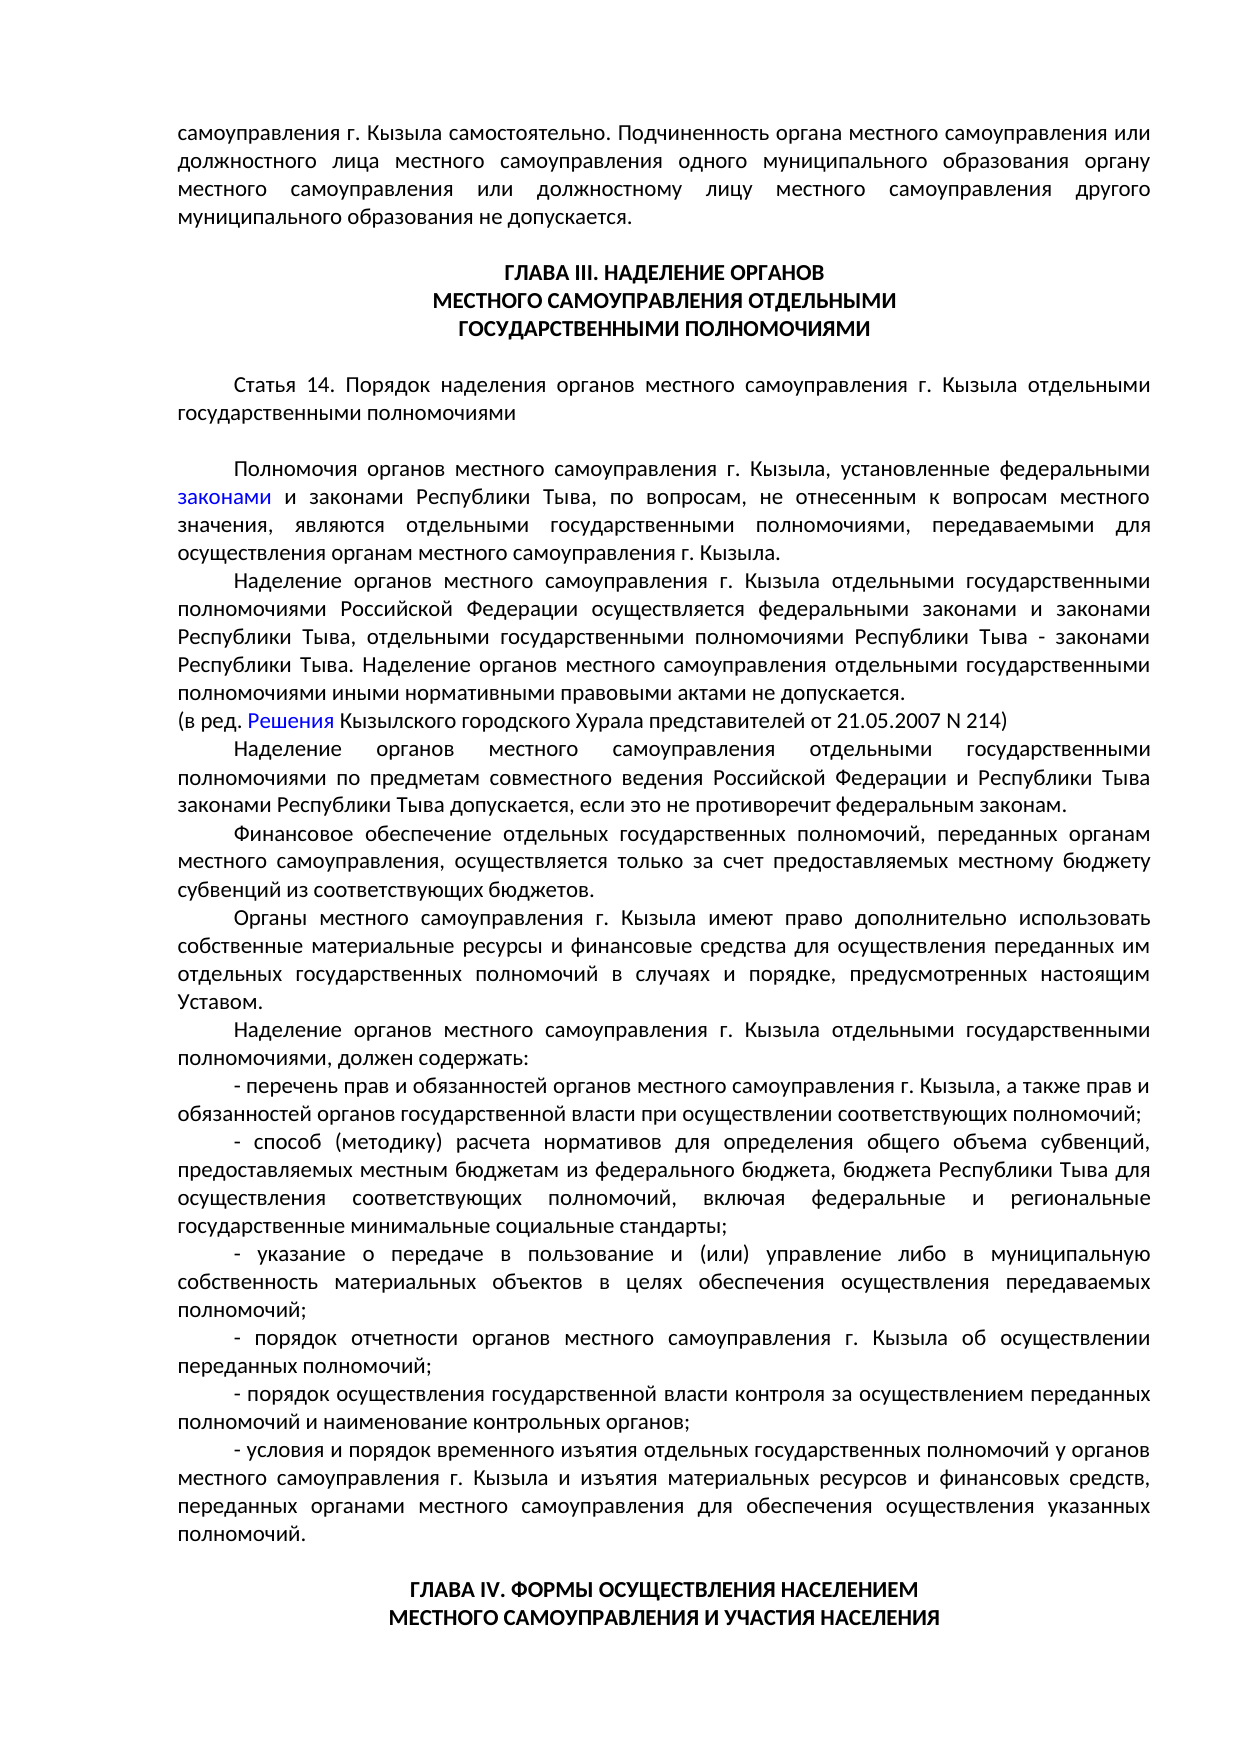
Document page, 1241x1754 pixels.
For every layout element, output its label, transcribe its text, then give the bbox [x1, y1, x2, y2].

title ГОСУДАРСТВЕННЫМИ ПОЛНОМОЧИЯМИ [177, 314, 1152, 342]
text Наделение органов местного самоуправления г. Кызыла отдельными государственными полномочиями, должен содержать: [177, 1015, 1152, 1071]
text - перечень прав и обязанностей органов местного самоуправления г. Кызыла, а также прав и обязанностей органов государственной власти при осуществлении соответствующих полномочий; [177, 1071, 1152, 1127]
text Финансовое обеспечение отдельных государственных полномочий, переданных органам местного самоуправления, осуществляется только за счет предоставляемых местному бюджету субвенций из соответствующих бюджетов. [177, 819, 1152, 903]
text Органы местного самоуправления г. Кызыла имеют право дополнительно использовать собственные материальные ресурсы и финансовые средства для осуществления переданных им отдельных государственных полномочий в случаях и порядке, предусмотренных настоящим Уставом. [177, 903, 1152, 1015]
text - указание о передаче в пользование и (или) управление либо в муниципальную собственность материальных объектов в целях обеспечения осуществления передаваемых полномочий; [177, 1239, 1152, 1323]
text - способ (методику) расчета нормативов для определения общего объема субвенций, предоставляемых местным бюджетам из федерального бюджета, бюджета Республики Тыва для осуществления соответствующих полномочий, включая федеральные и региональные государственные минимальные социальные стандарты; [177, 1127, 1152, 1239]
text Статья 14. Порядок наделения органов местного самоуправления г. Кызыла отдельными государственными полномочиями [177, 370, 1152, 426]
text (в ред. Решения Кызылского городского Хурала представителей от 21.05.2007 N 214) [177, 707, 1152, 734]
text - порядок отчетности органов местного самоуправления г. Кызыла об осуществлении переданных полномочий; [177, 1323, 1152, 1379]
title МЕСТНОГО САМОУПРАВЛЕНИЯ ОТДЕЛЬНЫМИ [177, 286, 1152, 314]
text Наделение органов местного самоуправления отдельными государственными полномочиями по предметам совместного ведения Российской Федерации и Республики Тыва законами Республики Тыва допускается, если это не противоречит федеральным законам. [177, 734, 1152, 819]
text - порядок осуществления государственной власти контроля за осуществлением переданных полномочий и наименование контрольных органов; [177, 1379, 1152, 1435]
title ГЛАВА IV. ФОРМЫ ОСУЩЕСТВЛЕНИЯ НАСЕЛЕНИЕМ [177, 1575, 1152, 1603]
title ГЛАВА III. НАДЕЛЕНИЕ ОРГАНОВ [177, 258, 1152, 286]
text Полномочия органов местного самоуправления г. Кызыла, установленные федеральными законами и законами Республики Тыва, по вопросам, не отнесенным к вопросам местного значения, являются отдельными государственными полномочиями, передаваемыми для осуществления органам местного самоуправления г. Кызыла. [177, 454, 1152, 566]
text Наделение органов местного самоуправления г. Кызыла отдельными государственными полномочиями Российской Федерации осуществляется федеральными законами и законами Республики Тыва, отдельными государственными полномочиями Республики Тыва - законами Республики Тыва. Наделение органов местного самоуправления отдельными государственными полномочиями иными нормативными правовыми актами не допускается. [177, 566, 1152, 707]
title МЕСТНОГО САМОУПРАВЛЕНИЯ И УЧАСТИЯ НАСЕЛЕНИЯ [177, 1603, 1152, 1631]
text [177, 118, 1152, 230]
text - условия и порядок временного изъятия отдельных государственных полномочий у органов местного самоуправления г. Кызыла и изъятия материальных ресурсов и финансовых средств, переданных органами местного самоуправления для обеспечения осуществления указанных полномочий. [177, 1435, 1152, 1547]
